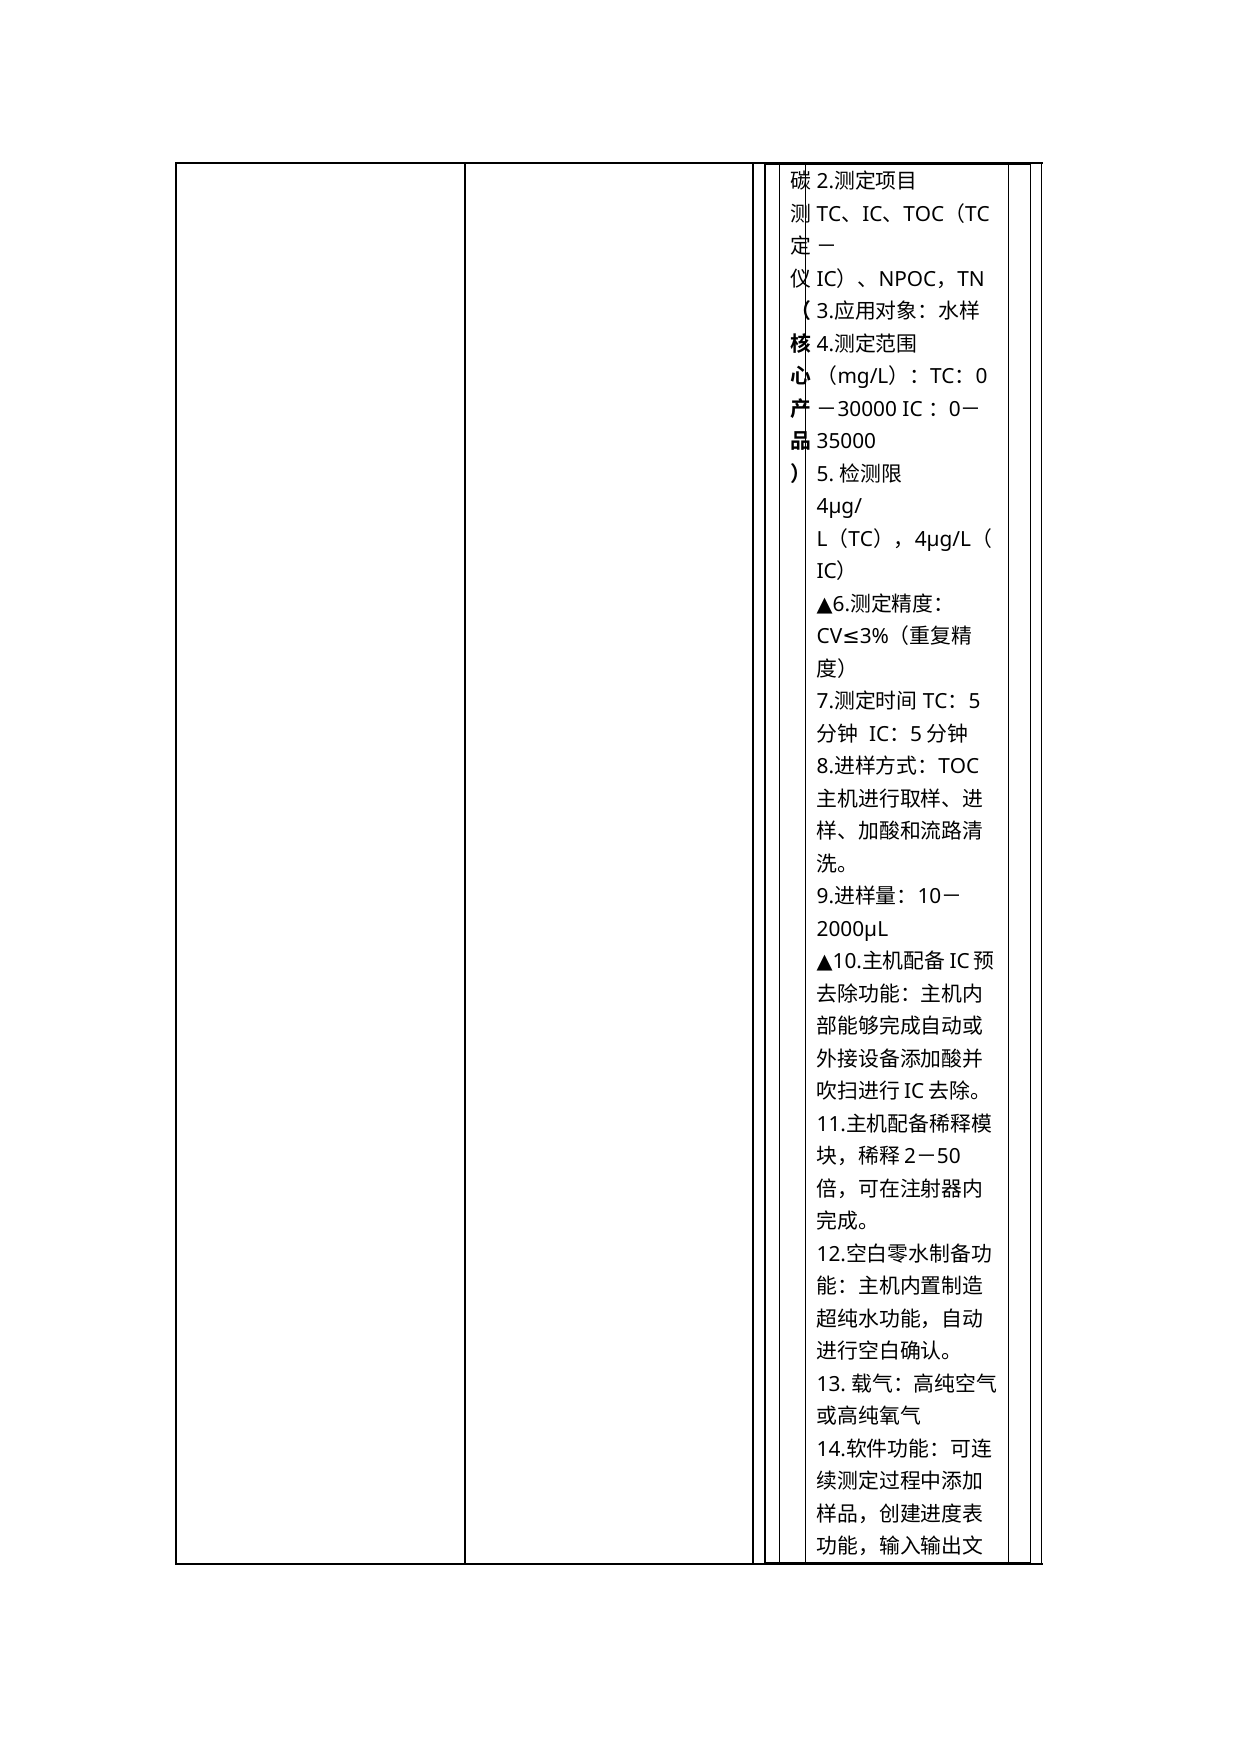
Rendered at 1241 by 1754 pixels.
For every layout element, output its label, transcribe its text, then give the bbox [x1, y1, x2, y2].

table_cell [1031, 164, 1041, 1563]
table_cell [466, 164, 752, 1563]
table_cell 1 [177, 164, 464, 1563]
table_cell [754, 164, 764, 1563]
